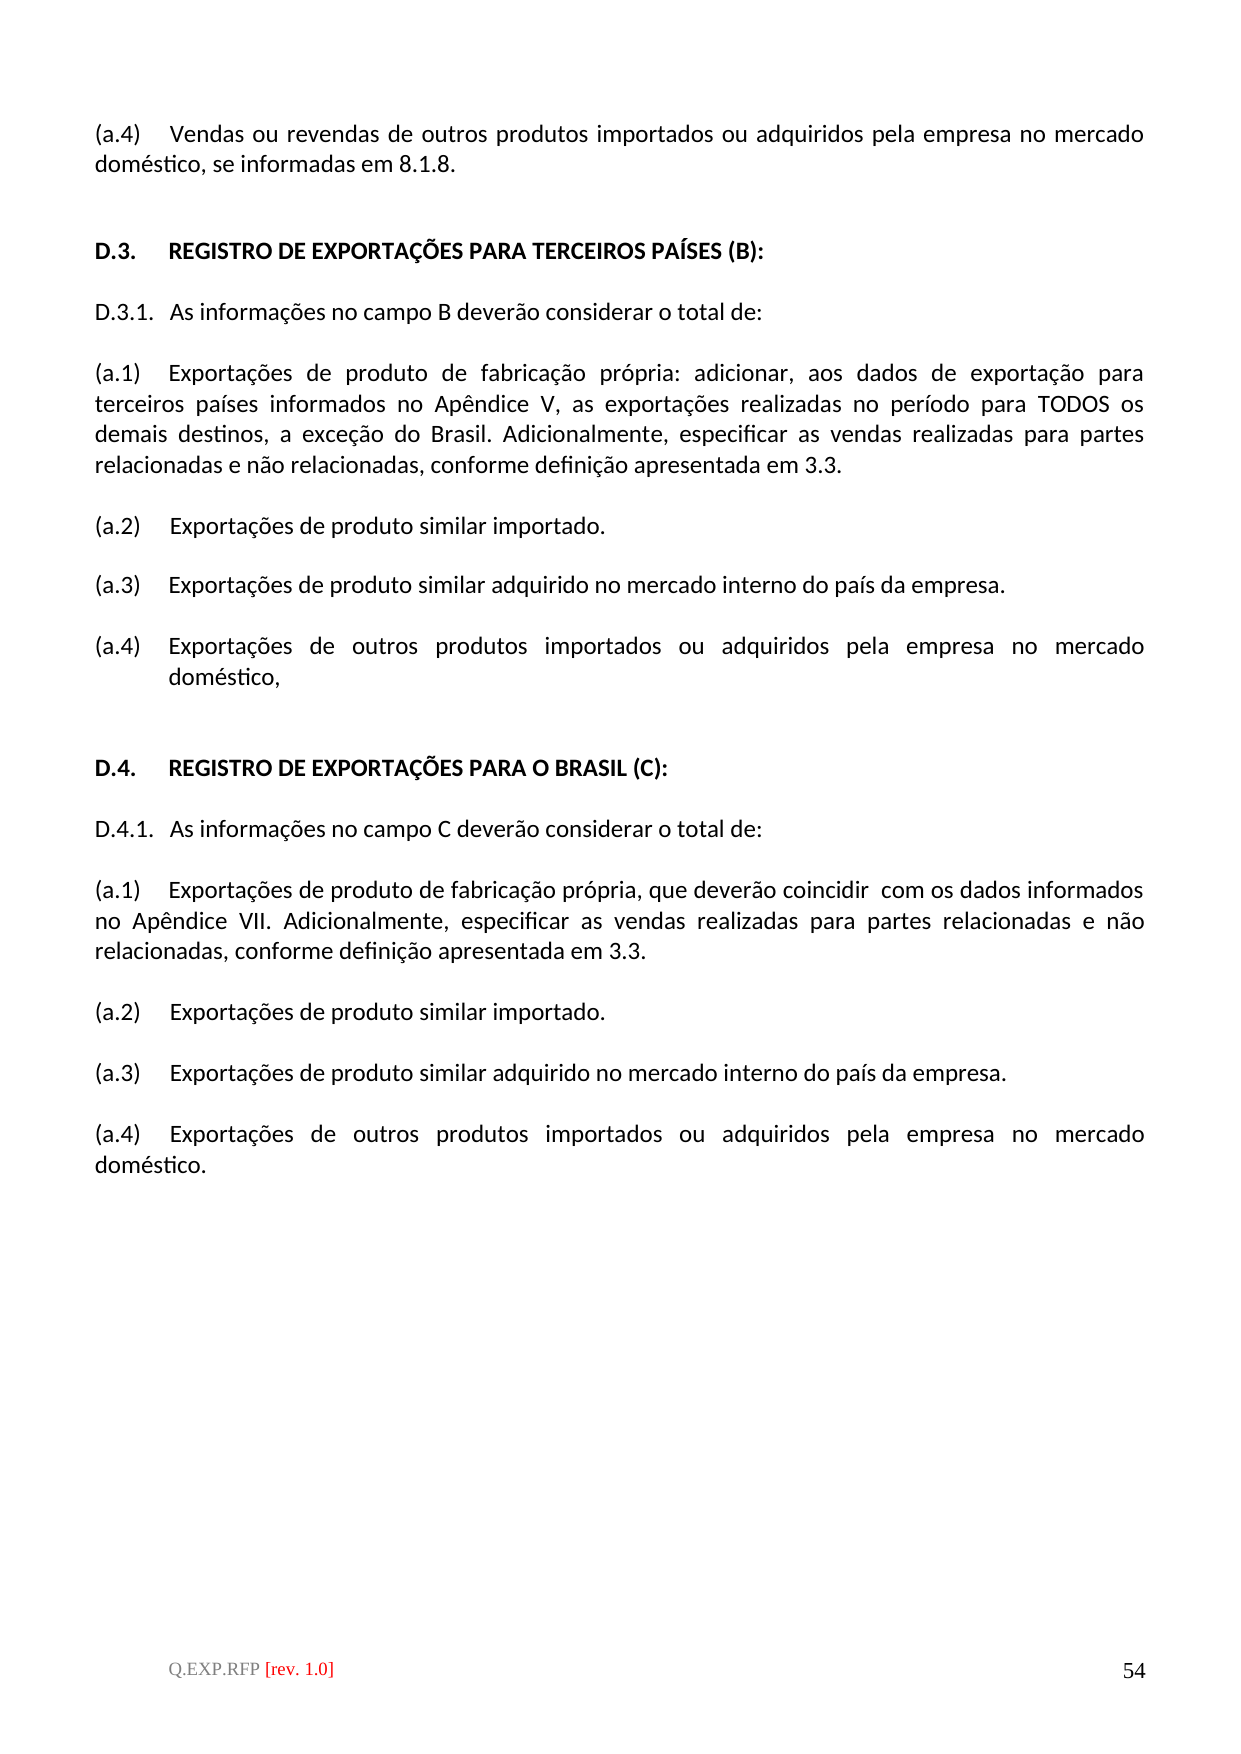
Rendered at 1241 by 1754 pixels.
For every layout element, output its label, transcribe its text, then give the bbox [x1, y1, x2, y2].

subtitle (a.3) Exportações de produto similar adquirido no mercado interno do país da empresa. [94, 1057, 1146, 1088]
subtitle (a.4) Exportações de outros produtos importados ou adquiridos pela empresa no mercado doméstico. [94, 1118, 1146, 1179]
subtitle (a.4) Vendas ou revendas de outros produtos importados ou adquiridos pela empresa no mercado doméstico, se informadas em 8.1.8. [94, 118, 1146, 179]
text D.4. REGISTRO DE EXPORTAÇÕES PARA O BRASIL (C): [94, 752, 1146, 783]
text (a.1) Exportações de produto de fabricação própria: adicionar, aos dados de exportação para terceiros países informados no Apêndice V, as exportações realizadas no período para TODOS os demais destinos, a exceção do Brasil. Adicionalmente, especificar as vendas realizadas para partes relacionadas e não relacionadas, conforme definição apresentada em 3.3. [94, 357, 1146, 479]
text (a.1) Exportações de produto de fabricação própria, que deverão coincidir com os dados informados no Apêndice VII. Adicionalmente, especificar as vendas realizadas para partes relacionadas e não relacionadas, conforme definição apresentada em 3.3. [94, 874, 1146, 966]
subtitle D.4.1. As informações no campo C deverão considerar o total de: [94, 813, 1146, 844]
subtitle (a.2) Exportações de produto similar importado. [94, 510, 1146, 540]
subtitle (a.2) Exportações de produto similar importado. [94, 996, 1146, 1027]
text D.3. REGISTRO DE EXPORTAÇÕES PARA TERCEIROS PAÍSES (B): [94, 235, 1146, 266]
subtitle D.3.1. As informações no campo B deverão considerar o total de: [94, 296, 1146, 327]
subtitle (a.4) Exportações de outros produtos importados ou adquiridos pela empresa no mercado doméstico, [94, 630, 1146, 691]
subtitle (a.3) Exportações de produto similar adquirido no mercado interno do país da empresa. [94, 569, 1146, 599]
